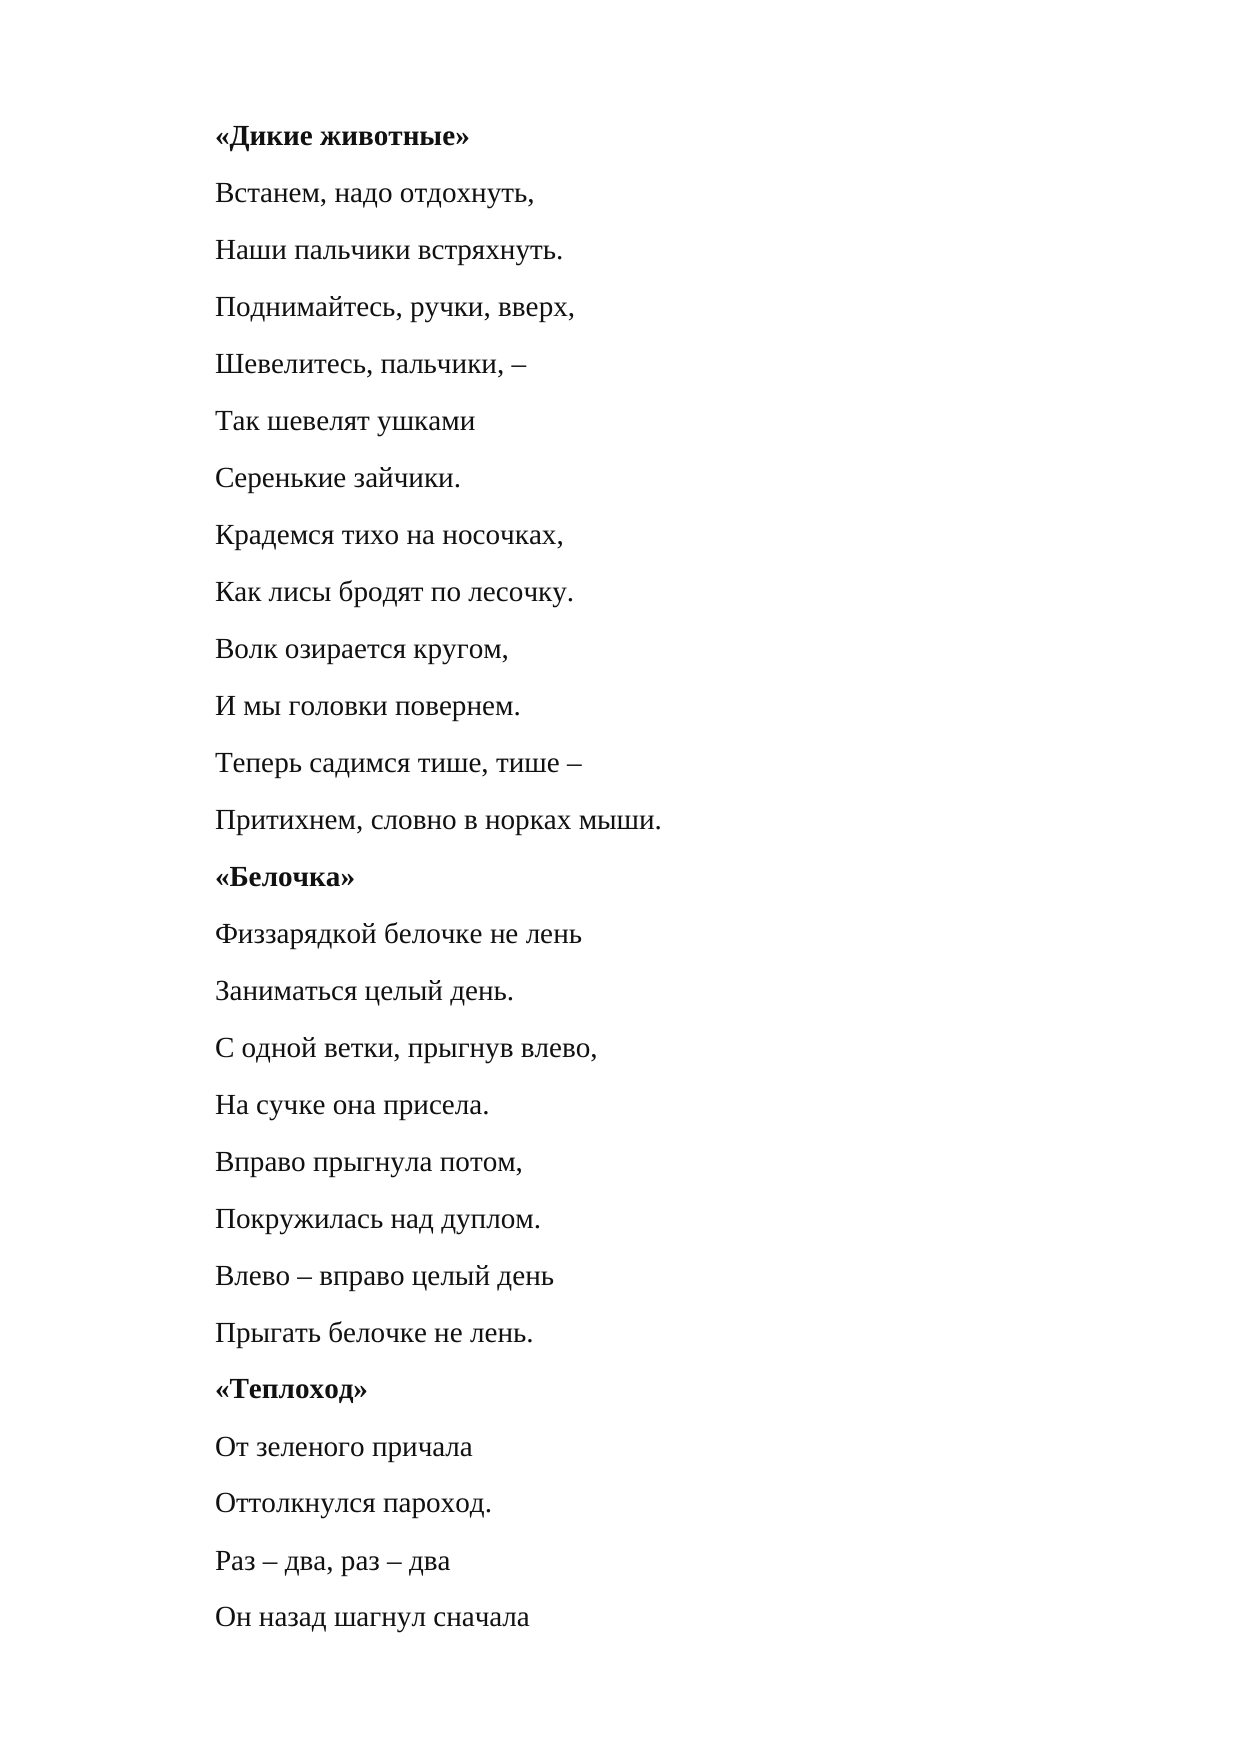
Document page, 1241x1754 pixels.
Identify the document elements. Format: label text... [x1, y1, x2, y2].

text Вправо прыгнула потом, [177, 1144, 1152, 1177]
text На сучке она присела. [177, 1087, 1152, 1120]
text Крадемся тихо на носочках, [177, 517, 1152, 551]
text «Теплоход» [177, 1372, 1152, 1405]
text «Белочка» [177, 859, 1152, 892]
text С одной ветки, прыгнув влево, [177, 1030, 1152, 1063]
text Заниматься целый день. [177, 973, 1152, 1006]
text Как лисы бродят по лесочку. [177, 574, 1152, 607]
text Прыгать белочке не лень. [177, 1315, 1152, 1348]
text Серенькие зайчики. [177, 460, 1152, 493]
text Волк озирается кругом, [177, 631, 1152, 664]
text Встанем, надо отдохнуть, [177, 175, 1152, 209]
text Поднимайтесь, ручки, вверх, [177, 289, 1152, 323]
text Влево – вправо целый день [177, 1258, 1152, 1291]
text От зеленого причала [177, 1429, 1152, 1462]
text Теперь садимся тише, тише – [177, 745, 1152, 778]
text Оттолкнулся пароход. [177, 1486, 1152, 1519]
text Шевелитесь, пальчики, – [177, 346, 1152, 379]
text Покружилась над дуплом. [177, 1201, 1152, 1234]
text Физзарядкой белочке не лень [177, 916, 1152, 949]
text Раз – два, раз – два [177, 1543, 1152, 1576]
text И мы головки повернем. [177, 688, 1152, 721]
text «Дикие животные» [177, 118, 1152, 152]
text Наши пальчики встряхнуть. [177, 232, 1152, 266]
text Притихнем, словно в норках мыши. [177, 802, 1152, 835]
text Он назад шагнул сначала [177, 1599, 1152, 1633]
text Так шевелят ушками [177, 403, 1152, 437]
